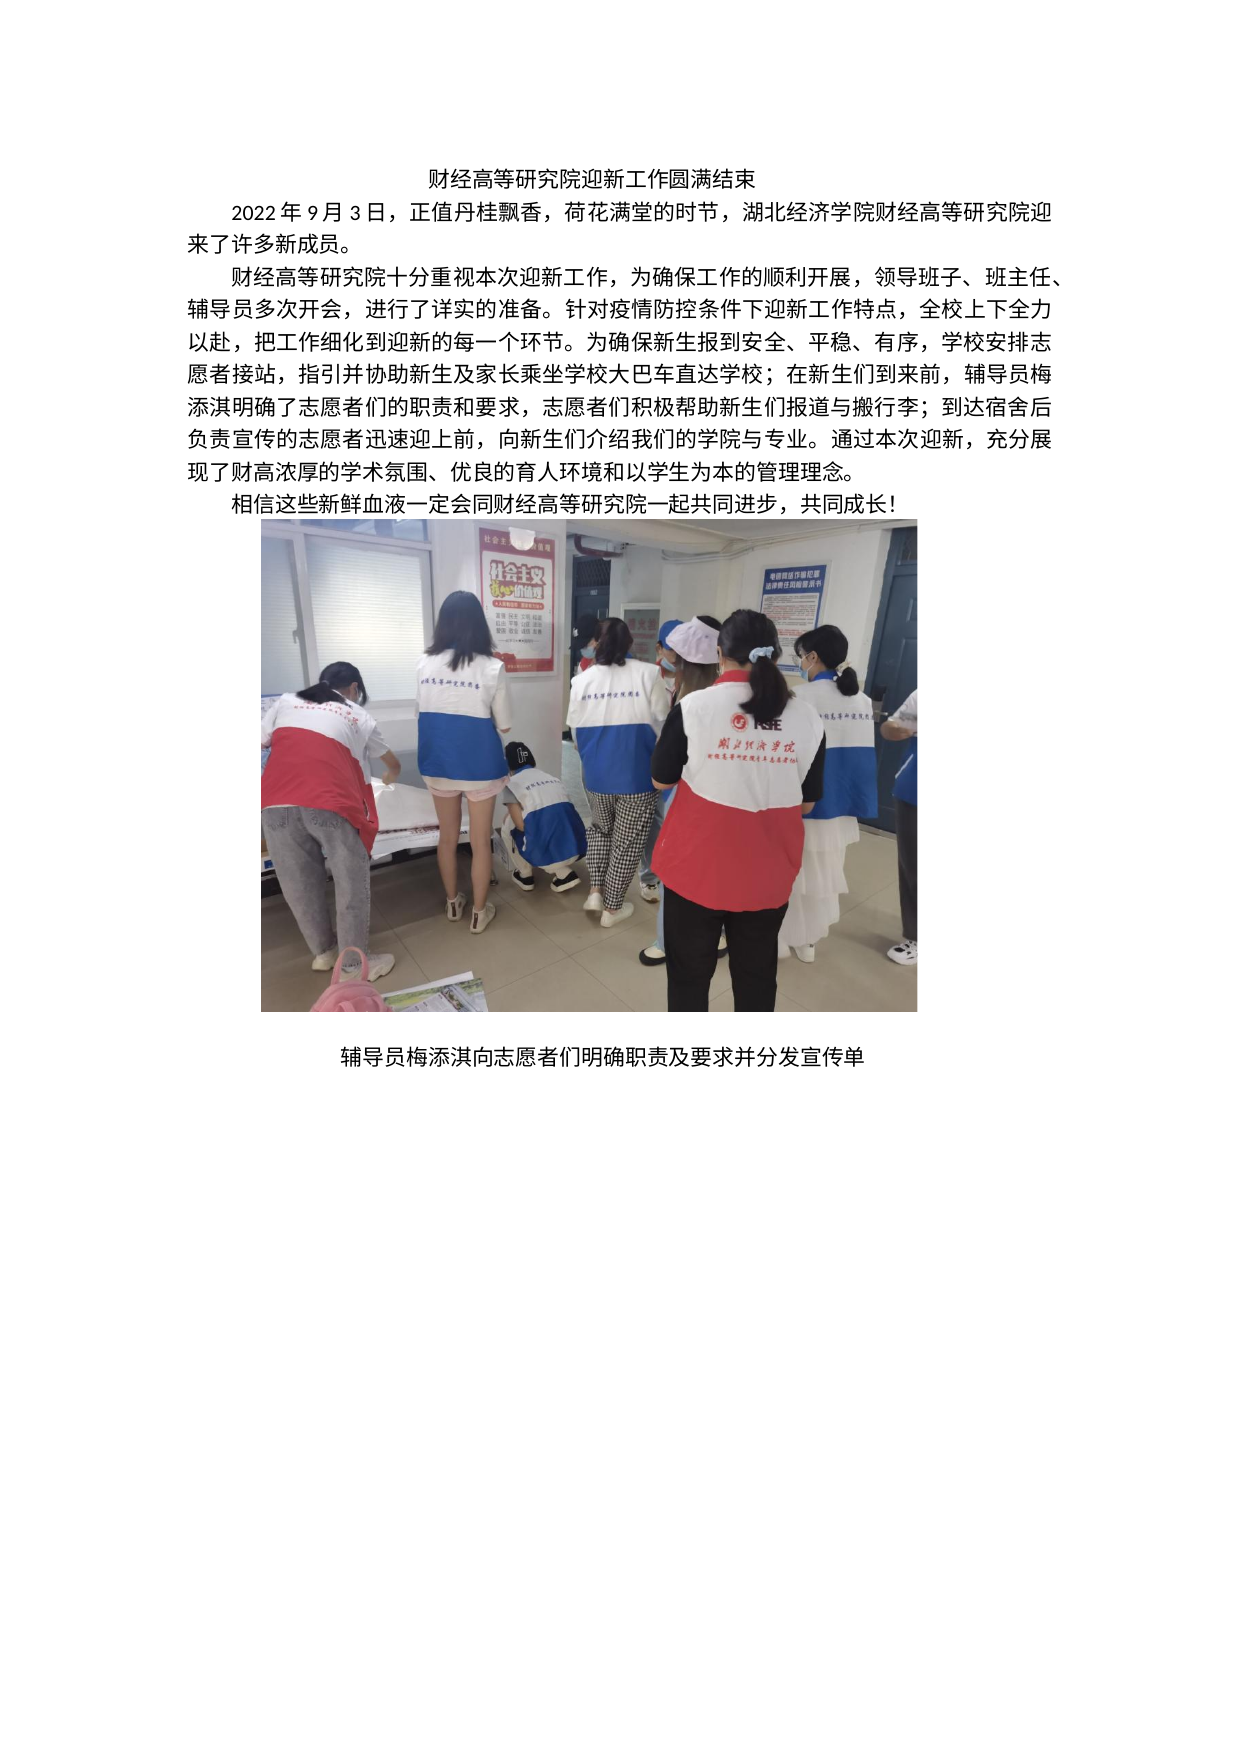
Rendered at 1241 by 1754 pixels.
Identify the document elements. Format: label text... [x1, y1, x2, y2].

text 辅导员梅添淇向志愿者们明确职责及要求并分发宣传单 [187, 1039, 1053, 1072]
picture [261, 519, 918, 1012]
text 2022年9月3日，正值丹桂飘香，荷花满堂的时节，湖北经济学院财经高等研究院迎来了许多新成员。 [187, 194, 1053, 259]
text 财经高等研究院十分重视本次迎新工作，为确保工作的顺利开展，领导班子、班主任、辅导员多次开会，进行了详实的准备。针对疫情防控条件下迎新工作特点，全校上下全力以赴，把工作细化到迎新的每一个环节。为确保新生报到安全、平稳、有序，学校安排志愿者接站，指引并协助新生及家长乘坐学校大巴车直达学校；在新生们到来前，辅导员梅添淇明确了志愿者们的职责和要求，志愿者们积极帮助新生们报道与搬行李；到达宿舍后，负责宣传的志愿者迅速迎上前，向新生们介绍我们的学院与专业。通过本次迎新，充分展现了财高浓厚的学术氛围、优良的育人环境和以学生为本的管理理念。 [187, 259, 1053, 487]
text 相信这些新鲜血液一定会同财经高等研究院一起共同进步，共同成长！ [187, 487, 1053, 519]
text 财经高等研究院迎新工作圆满结束 [187, 162, 1053, 194]
